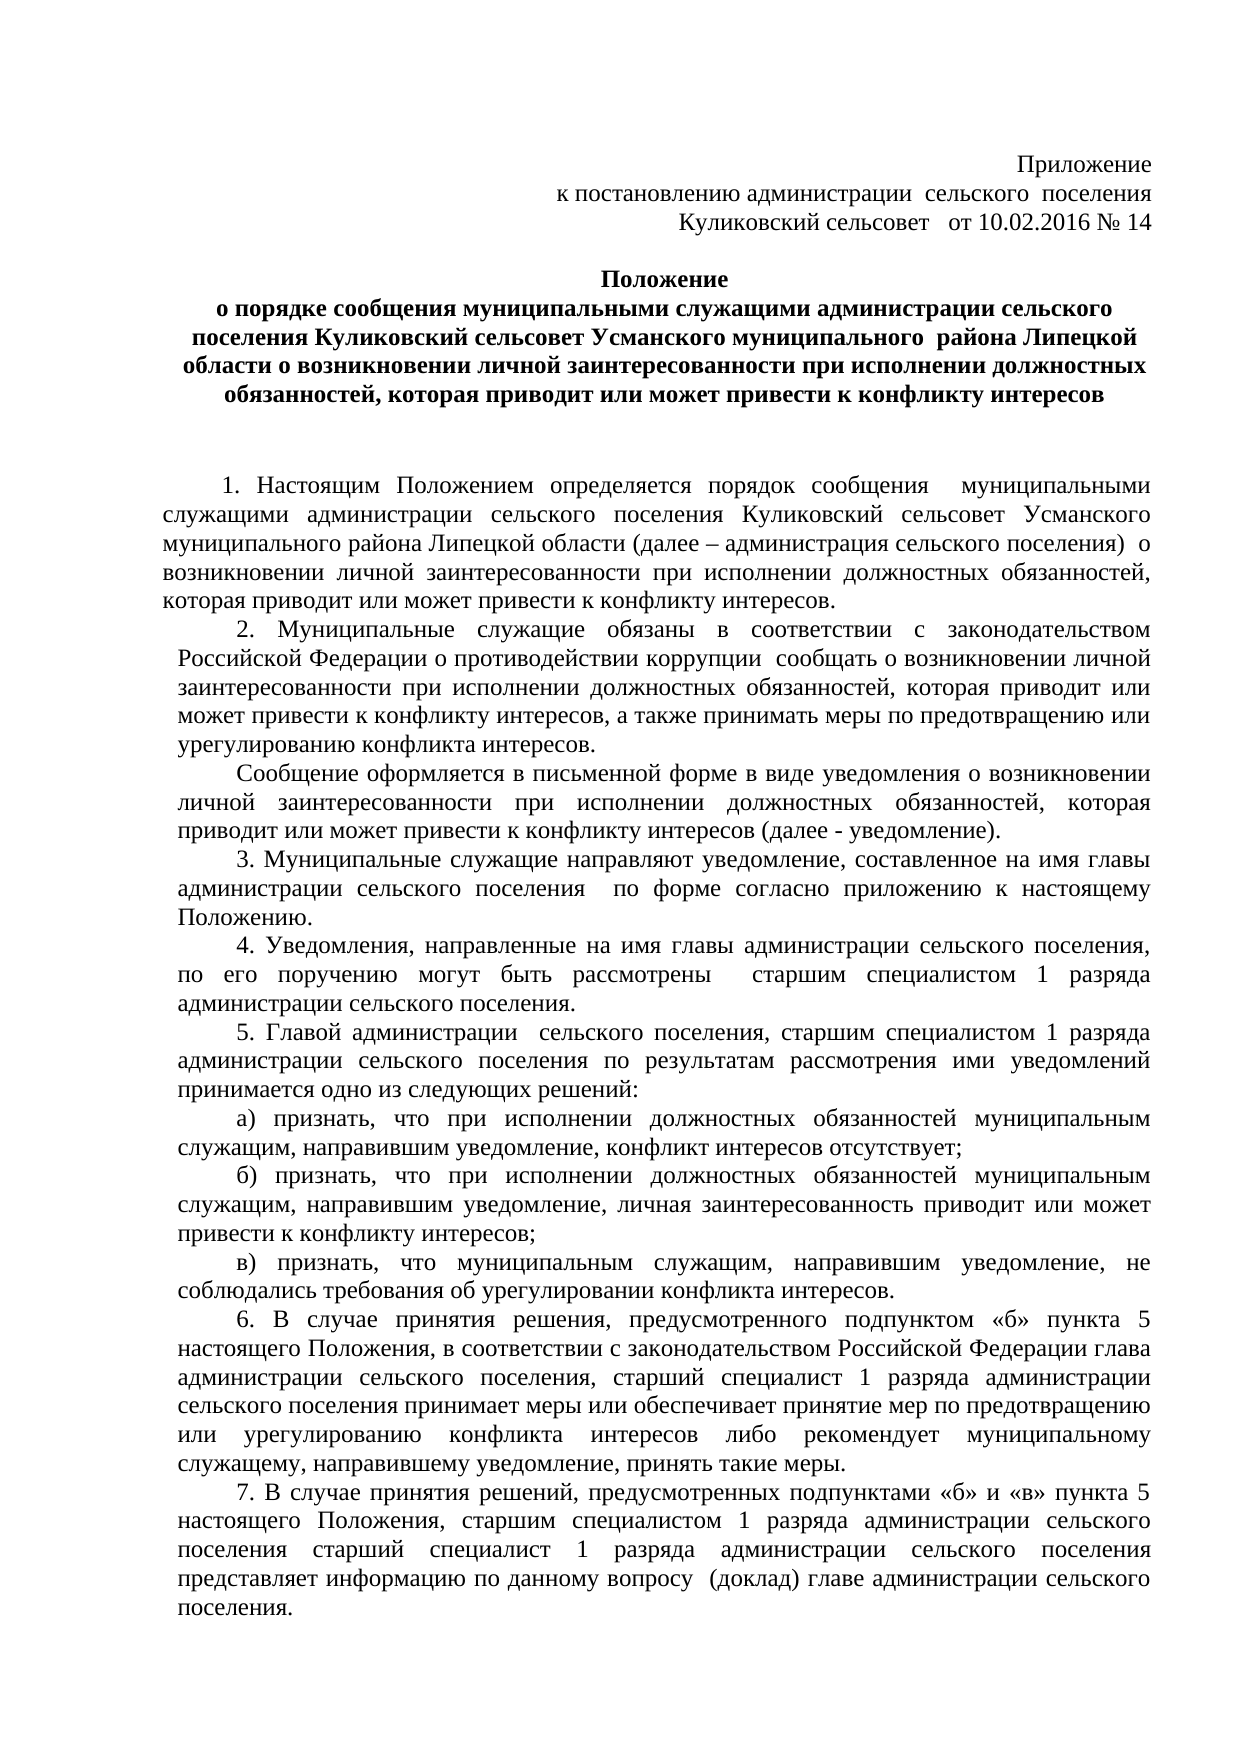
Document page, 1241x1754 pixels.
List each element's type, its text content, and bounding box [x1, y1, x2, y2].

text Приложение [177, 149, 1152, 178]
text 5. Главой администрации сельского поселения, старшим специалистом 1 разряда администрации сельского поселения по результатам рассмотрения ими уведомлений принимается одно из следующих решений: [177, 1017, 1152, 1103]
text 7. В случае принятия решений, предусмотренных подпунктами «б» и «в» пункта 5 настоящего Положения, старшим специалистом 1 разряда администрации сельского поселения старший специалист 1 разряда администрации сельского поселения представляет информацию по данному вопросу (доклад) главе администрации сельского поселения. [177, 1477, 1152, 1620]
text в) признать, что муниципальным служащим, направившим уведомление, не соблюдались требования об урегулировании конфликта интересов. [177, 1247, 1152, 1304]
text б) признать, что при исполнении должностных обязанностей муниципальным служащим, направившим уведомление, личная заинтересованность приводит или может привести к конфликту интересов; [177, 1160, 1152, 1247]
text 1. Настоящим Положением определяется порядок сообщения муниципальными служащими администрации сельского поселения Куликовский сельсовет Усманского муниципального района Липецкой области (далее – администрация сельского поселения) о возникновении личной заинтересованности при исполнении должностных обязанностей, которая приводит или может привести к конфликту интересов. [162, 470, 1152, 614]
text Сообщение оформляется в письменной форме в виде уведомления о возникновении личной заинтересованности при исполнении должностных обязанностей, которая приводит или может привести к конфликту интересов (далее - уведомление). [177, 758, 1152, 844]
text Положение [177, 264, 1152, 293]
text 2. Муниципальные служащие обязаны в соответствии с законодательством Российской Федерации о противодействии коррупции сообщать о возникновении личной заинтересованности при исполнении должностных обязанностей, которая приводит или может привести к конфликту интересов, а также принимать меры по предотвращению или урегулированию конфликта интересов. [177, 614, 1152, 758]
text 3. Муниципальные служащие направляют уведомление, составленное на имя главы администрации сельского поселения по форме согласно приложению к настоящему Положению. [177, 844, 1152, 930]
text а) признать, что при исполнении должностных обязанностей муниципальным служащим, направившим уведомление, конфликт интересов отсутствует; [177, 1103, 1152, 1160]
text 6. В случае принятия решения, предусмотренного подпунктом «б» пункта 5 настоящего Положения, в соответствии с законодательством Российской Федерации глава администрации сельского поселения, старший специалист 1 разряда администрации сельского поселения принимает меры или обеспечивает принятие мер по предотвращению или урегулированию конфликта интересов либо рекомендует муниципальному служащему, направившему уведомление, принять такие меры. [177, 1304, 1152, 1477]
text о порядке сообщения муниципальными служащими администрации сельского поселения Куликовский сельсовет Усманского муниципального района Липецкой области о возникновении личной заинтересованности при исполнении должностных обязанностей, которая приводит или может привести к конфликту интересов [177, 293, 1152, 408]
text к постановлению администрации сельского поселения [177, 178, 1152, 207]
text 4. Уведомления, направленные на имя главы администрации сельского поселения, по его поручению могут быть рассмотрены старшим специалистом 1 разряда администрации сельского поселения. [177, 930, 1152, 1017]
text Куликовский сельсовет от 10.02.2016 № 14 [177, 207, 1152, 236]
